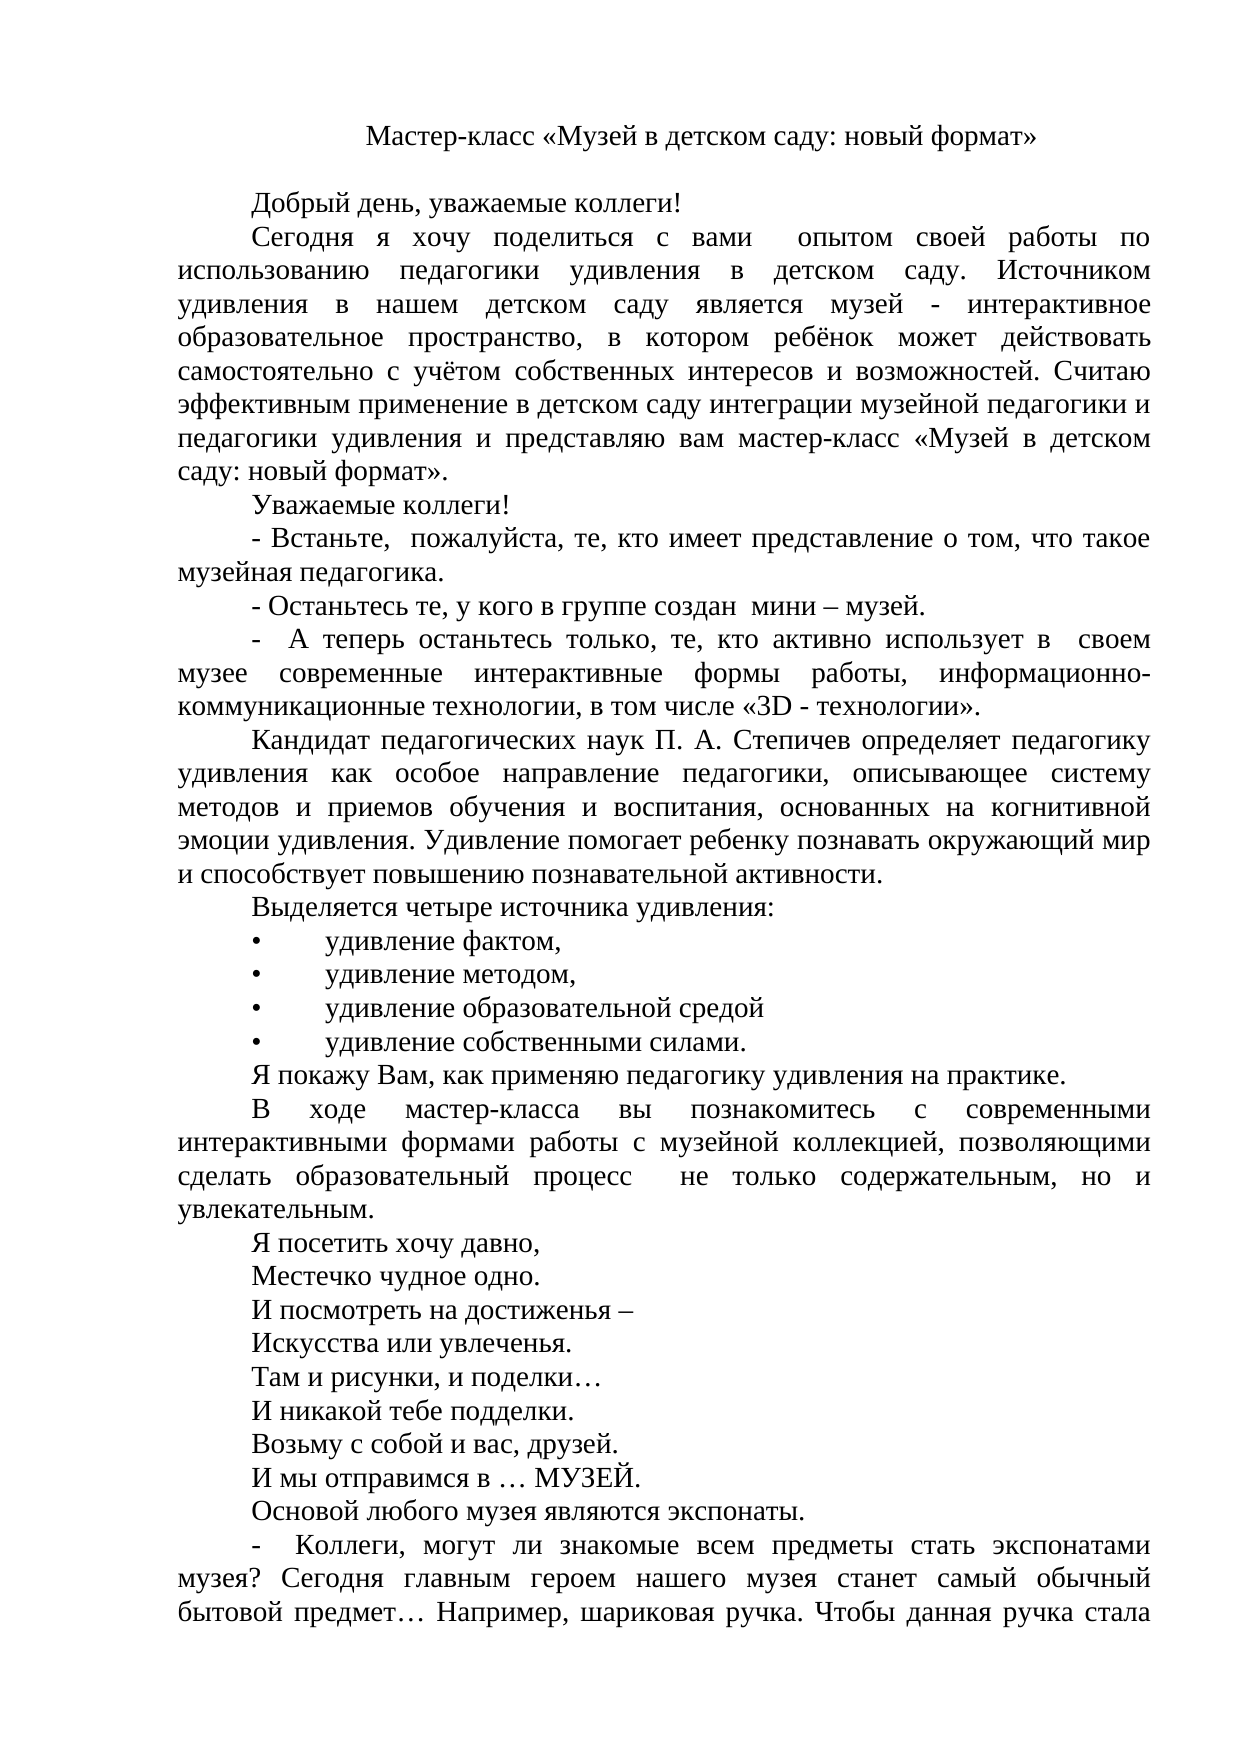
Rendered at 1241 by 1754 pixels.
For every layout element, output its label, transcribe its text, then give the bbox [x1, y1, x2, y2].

text - Встаньте, пожалуйста, те, кто имеет представление о том, что такое музейная педагогика. [177, 521, 1152, 588]
text Уважаемые коллеги! [177, 487, 1152, 521]
text - А теперь останьтесь только, те, кто активно использует в своем музее современные интерактивные формы работы, информационно-коммуникационные технологии, в том числе «3D - технологии». [177, 621, 1152, 722]
text • удивление образовательной средой [177, 990, 1152, 1024]
text Основой любого музея являются экспонаты. [177, 1493, 1152, 1527]
text Искусства или увлеченья. [177, 1326, 1152, 1359]
text • удивление фактом, [177, 923, 1152, 957]
text И посмотреть на достиженья – [177, 1292, 1152, 1326]
text Добрый день, уважаемые коллеги! [177, 185, 1152, 219]
text Сегодня я хочу поделиться с вами опытом своей работы по использованию педагогики удивления в детском саду. Источником удивления в нашем детском саду является музей - интерактивное образовательное пространство, в котором ребёнок может действовать самостоятельно с учётом собственных интересов и возможностей. Считаю эффективным применение в детском саду интеграции музейной педагогики и педагогики удивления и представляю вам мастер-класс «Музей в детском саду: новый формат». [177, 219, 1152, 487]
text Местечко чудное одно. [177, 1258, 1152, 1292]
text И никакой тебе подделки. [177, 1393, 1152, 1426]
text • удивление собственными силами. [177, 1024, 1152, 1057]
text - Останьтесь те, у кого в группе создан мини – музей. [177, 588, 1152, 621]
text Мастер-класс «Музей в детском саду: новый формат» [177, 118, 1152, 152]
text Я посетить хочу давно, [177, 1225, 1152, 1258]
text Кандидат педагогических наук П. А. Степичев определяет педагогику удивления как особое направление педагогики, описывающее систему методов и приемов обучения и воспитания, основанных на когнитивной эмоции удивления. Удивление помогает ребенку познавать окружающий мир и способствует повышению познавательной активности. [177, 722, 1152, 889]
text Выделяется четыре источника удивления: [177, 889, 1152, 923]
text • удивление методом, [177, 957, 1152, 990]
text И мы отправимся в … МУЗЕЙ. [177, 1460, 1152, 1493]
text В ходе мастер-класса вы познакомитесь с современными интерактивными формами работы с музейной коллекцией, позволяющими сделать образовательный процесс не только содержательным, но и увлекательным. [177, 1091, 1152, 1225]
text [177, 1527, 1152, 1627]
text Там и рисунки, и поделки… [177, 1359, 1152, 1393]
text Возьму с собой и вас, друзей. [177, 1426, 1152, 1460]
text Я покажу Вам, как применяю педагогику удивления на практике. [177, 1057, 1152, 1091]
